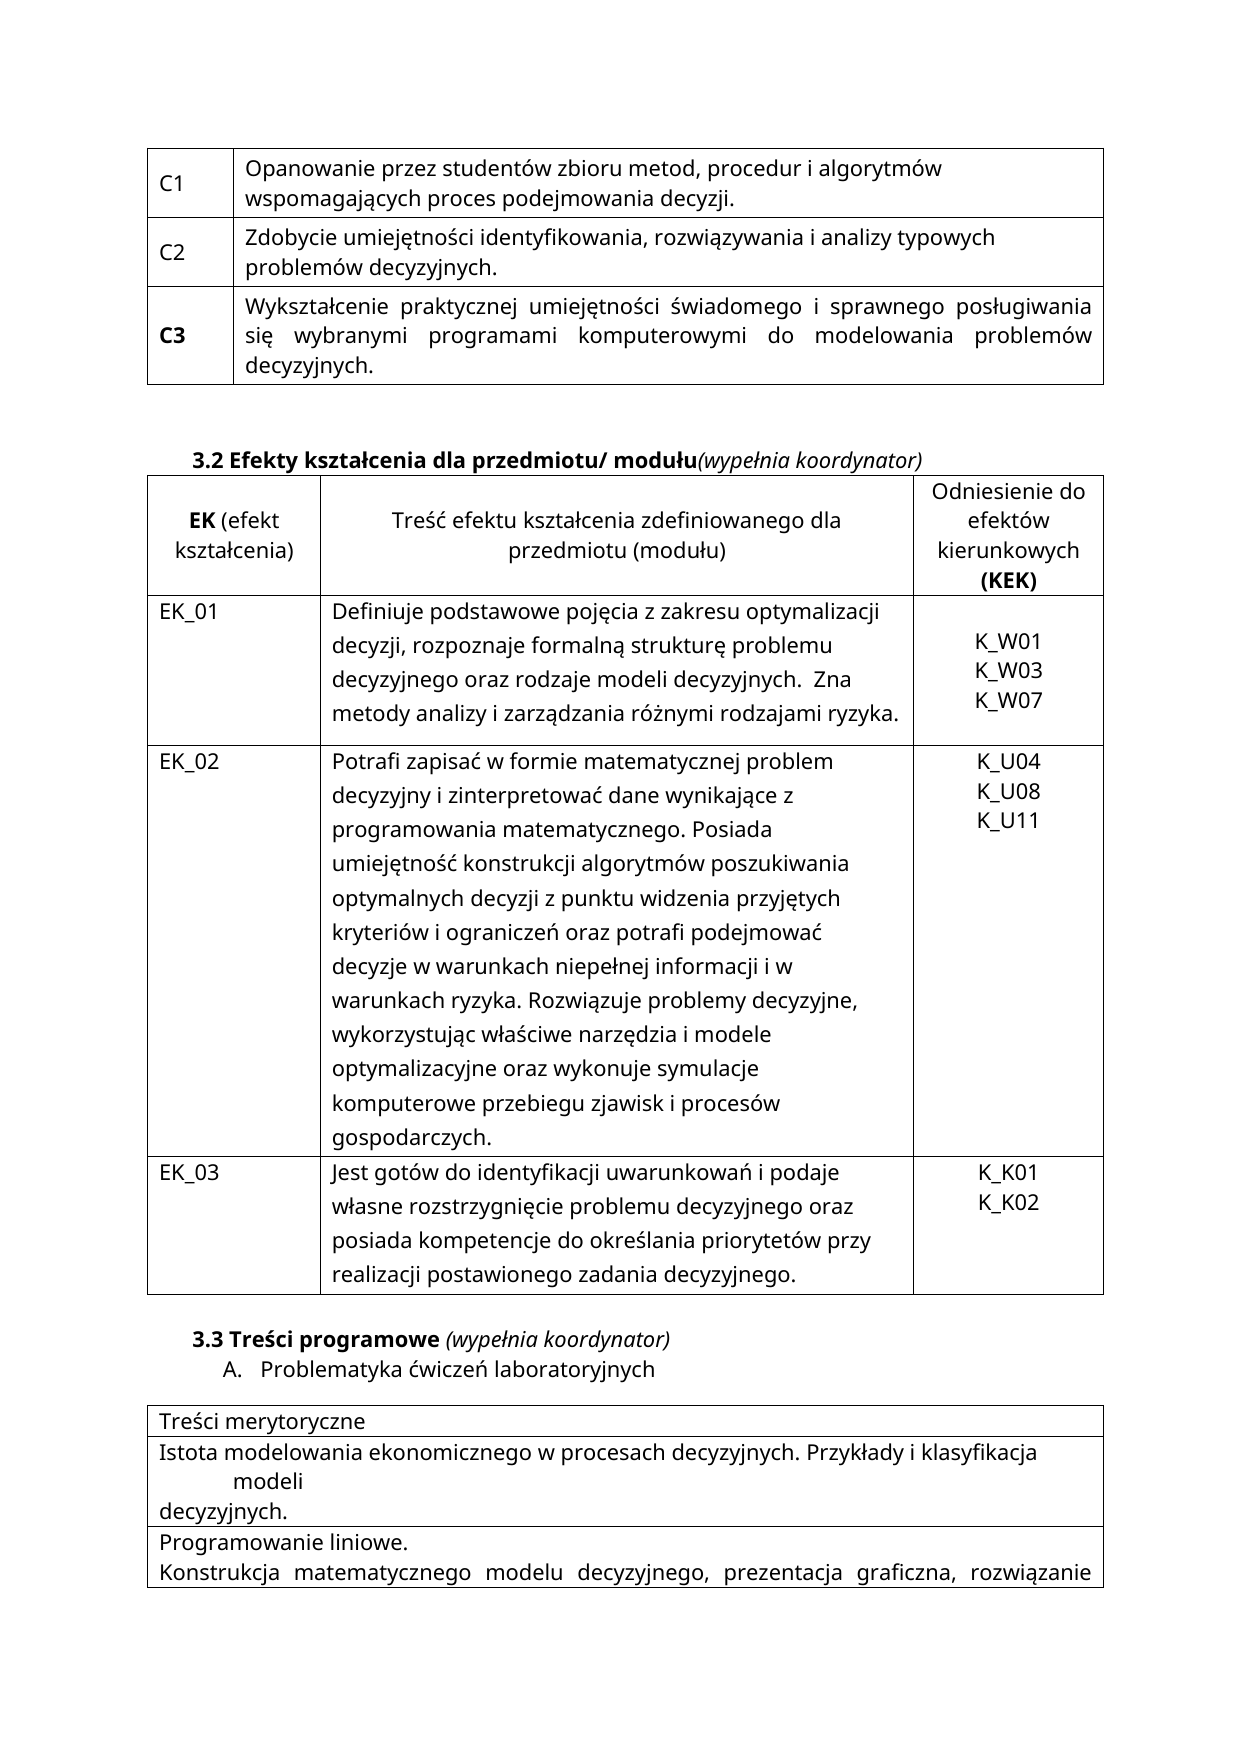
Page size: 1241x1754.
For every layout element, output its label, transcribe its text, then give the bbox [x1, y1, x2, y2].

table_header Opanowanie przez studentów zbioru metod, procedur i algorytmów wspomagających proces podejmowania decyzji. [234, 149, 1103, 217]
table_cell C3 [148, 287, 233, 384]
table_cell Potrafi zapisać w formie matematycznej problem decyzyjny i zinterpretować dane wynikające z programowania matematycznego. Posiada umiejętność konstrukcji algorytmów poszukiwania optymalnych decyzji z punktu widzenia przyjętych kryteriów i ograniczeń oraz potrafi podejmować decyzje w warunkach niepełnej informacji i w warunkach ryzyka. Rozwiązuje problemy decyzyjne, wykorzystując właściwe narzędzia i modele optymalizacyjne oraz wykonuje symulacje komputerowe przebiegu zjawisk i procesów gospodarczych. [321, 746, 913, 1156]
table_cell K_K01 K_K02 [914, 1157, 1103, 1293]
table_cell EK_02 [148, 746, 320, 1156]
table_cell Zdobycie umiejętności identyfikowania, rozwiązywania i analizy typowych problemów decyzyjnych. [234, 218, 1103, 286]
table_cell EK_01 [148, 596, 320, 745]
table_header Treści merytoryczne [148, 1406, 1103, 1436]
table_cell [148, 1527, 1103, 1587]
table_cell Definiuje podstawowe pojęcia z zakresu optymalizacji decyzji, rozpoznaje formalną strukturę problemu decyzyjnego oraz rodzaje modeli decyzyjnych. Zna metody analizy i zarządzania różnymi rodzajami ryzyka. [321, 596, 913, 745]
table_cell Jest gotów do identyfikacji uwarunkowań i podaje własne rozstrzygnięcie problemu decyzyjnego oraz posiada kompetencje do określania priorytetów przy realizacji postawionego zadania decyzyjnego. [321, 1157, 913, 1293]
table_cell Istota modelowania ekonomicznego w procesach decyzyjnych. Przykłady i klasyfikacja modeli decyzyjnych. [148, 1437, 1103, 1526]
table_cell EK_03 [148, 1157, 320, 1293]
table_header Odniesienie do efektów kierunkowych (KEK) [914, 476, 1103, 595]
table_cell K_U04 K_U08 K_U11 [914, 746, 1103, 1156]
list Problematyka ćwiczeń laboratoryjnych [223, 1354, 1093, 1384]
table_cell K_W01 K_W03 K_W07 [914, 596, 1103, 745]
table_header EK (efekt kształcenia) [148, 476, 320, 595]
list 3.3 Treści programowe (wypełnia koordynator) [192, 1324, 1093, 1354]
text 3.2 Efekty kształcenia dla przedmiotu/ modułu(wypełnia koordynator) [192, 445, 1093, 475]
table_cell C2 [148, 218, 233, 286]
table_cell Wykształcenie praktycznej umiejętności świadomego i sprawnego posługiwania się wybranymi programami komputerowymi do modelowania problemów decyzyjnych. [234, 287, 1103, 384]
table_header Treść efektu kształcenia zdefiniowanego dla przedmiotu (modułu) [321, 476, 913, 595]
table_header C1 [148, 149, 233, 217]
